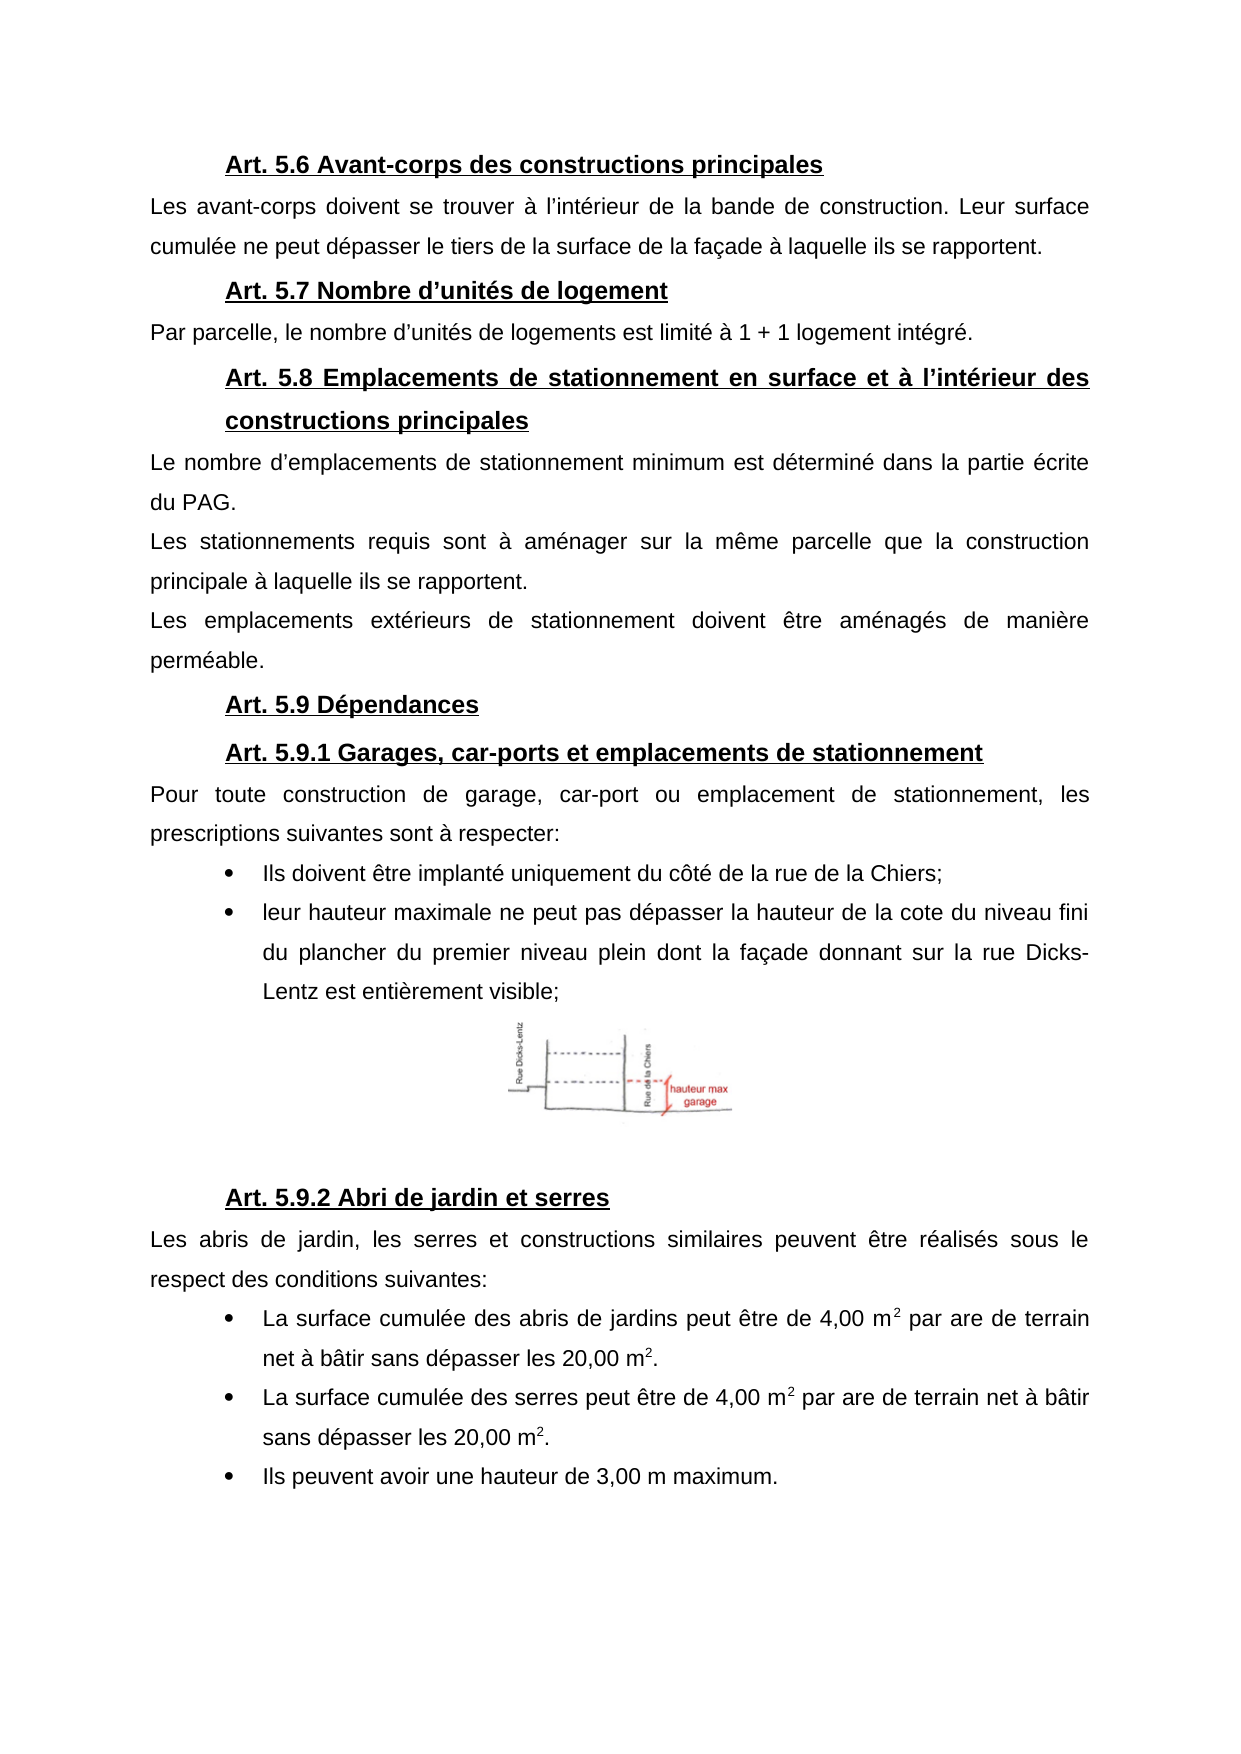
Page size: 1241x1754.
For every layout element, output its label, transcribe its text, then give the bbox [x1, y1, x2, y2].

subtitle Art. 5.9.2 Abri de jardin et serres [225, 1183, 1090, 1212]
list leur hauteur maximale ne peut pas dépasser la hauteur de la cote du niveau fini du plancher du premier niveau plein dont la façade donnant sur la rue Dicks-Lentz est entièrement visible; [225, 899, 1090, 1004]
subtitle Art. 5.9 Dépendances [225, 690, 1090, 719]
subtitle Art. 5.6 Avant-corps des constructions principales [225, 150, 1090, 179]
subtitle Art. 5.9.1 Garages, car-ports et emplacements de stationnement [225, 738, 1090, 766]
text Par parcelle, le nombre d’unités de logements est limité à 1 + 1 logement intégré. [150, 319, 1090, 346]
subtitle Art. 5.8 Emplacements de stationnement en surface et à l’intérieur des constructions principales [225, 363, 1090, 388]
list La surface cumulée des abris de jardins peut être de 4,00 m2 par are de terrain net à bâtir sans dépasser les 20,00 m2. [225, 1305, 1090, 1371]
list Ils doivent être implanté uniquement du côté de la rue de la Chiers; [225, 860, 1090, 886]
text Pour toute construction de garage, car-port ou emplacement de stationnement, les prescriptions suivantes sont à respecter: [150, 781, 1090, 847]
list Ils peuvent avoir une hauteur de 3,00 m maximum. [225, 1463, 1090, 1490]
text Les stationnements requis sont à aménager sur la même parcelle que la construction principale à laquelle ils se rapportent. [150, 528, 1090, 594]
picture [508, 1017, 733, 1127]
text Les avant-corps doivent se trouver à l’intérieur de la bande de construction. Leur surface cumulée ne peut dépasser le tiers de la surface de la façade à laquelle ils se rapportent. [150, 193, 1090, 259]
text Les abris de jardin, les serres et constructions similaires peuvent être réalisés sous le respect des conditions suivantes: [150, 1226, 1090, 1292]
list La surface cumulée des serres peut être de 4,00 m2 par are de terrain net à bâtir sans dépasser les 20,00 m2. [225, 1384, 1090, 1450]
text Les emplacements extérieurs de stationnement doivent être aménagés de manière perméable. [150, 607, 1090, 673]
subtitle Art. 5.8 Emplacements de stationnement en surface et à l’intérieur des constructions principales [225, 389, 1090, 435]
text Le nombre d’emplacements de stationnement minimum est déterminé dans la partie écrite du PAG. [150, 449, 1090, 515]
subtitle Art. 5.7 Nombre d’unités de logement [225, 276, 1090, 305]
